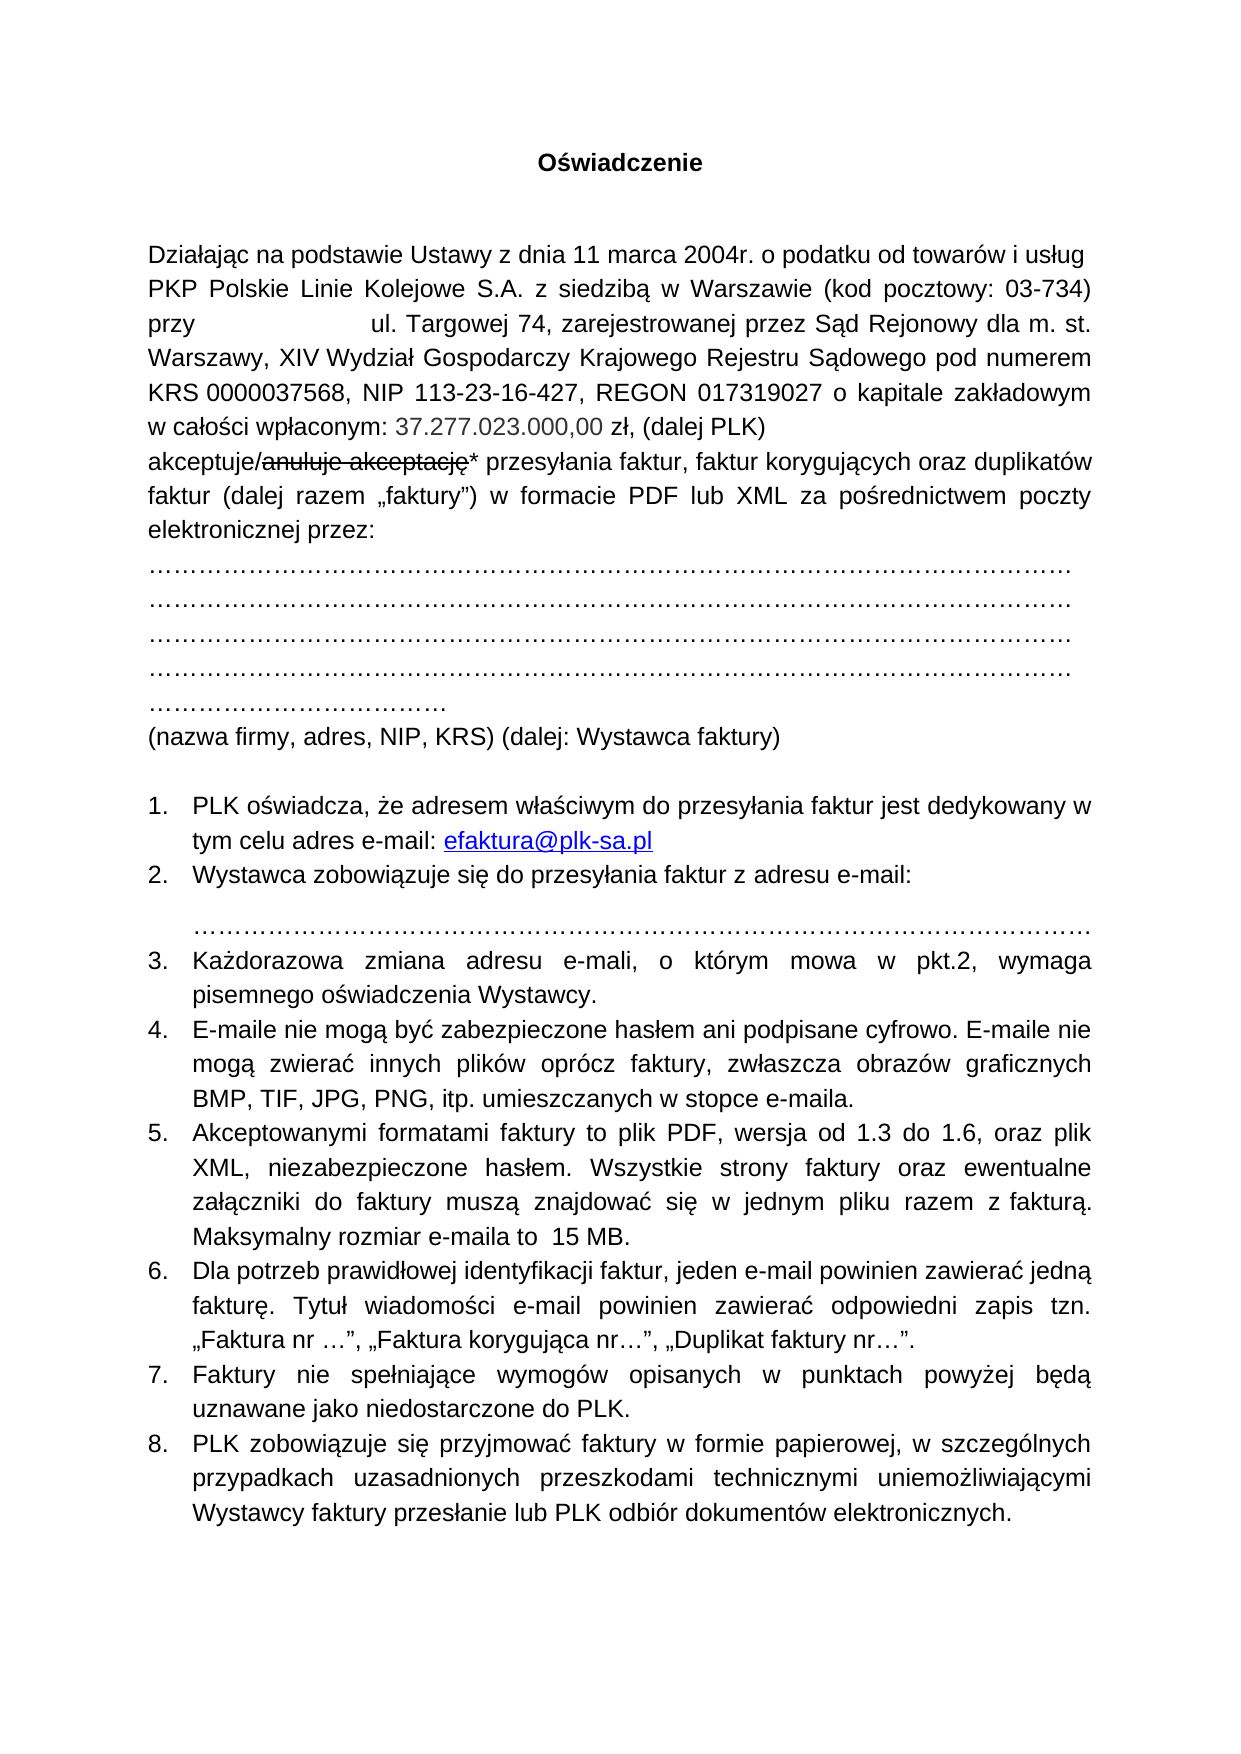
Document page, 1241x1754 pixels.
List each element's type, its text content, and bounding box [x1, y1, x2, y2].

text ………………………………………………………………………………………………………………………………………………………………………………………………………………………………………………………………………………………………………………………………………………………………………………………………………………………………………… [148, 550, 1093, 717]
text (nazwa firmy, adres, NIP, KRS) (dalej: Wystawca faktury) [148, 722, 1093, 751]
list Każdorazowa zmiana adresu e-mali, o którym mowa w pkt.2, wymaga pisemnego oświadczenia Wystawcy. [148, 946, 1093, 1009]
list PLK oświadcza, że adresem właściwym do przesyłania faktur jest dedykowany w tym celu adres e-mail: efaktura@plk-sa.pl [148, 791, 1093, 854]
text Działając na podstawie Ustawy z dnia 11 marca 2004r. o podatku od towarów i usług [148, 239, 1093, 268]
list Akceptowanymi formatami faktury to plik PDF, wersja od 1.3 do 1.6, oraz plik XML, niezabezpieczone hasłem. Wszystkie strony faktury oraz ewentualne załączniki do faktury muszą znajdować się w jednym pliku razem z fakturą. Maksymalny rozmiar e-maila to 15 MB. [148, 1118, 1093, 1250]
list PLK zobowiązuje się przyjmować faktury w formie papierowej, w szczególnych przypadkach uzasadnionych przeszkodami technicznymi uniemożliwiającymi Wystawcy faktury przesłanie lub PLK odbiór dokumentów elektronicznych. [148, 1428, 1093, 1526]
text PKP Polskie Linie Kolejowe S.A. z siedzibą w Warszawie (kod pocztowy: 03-734) przy ul. Targowej 74, zarejestrowanej przez Sąd Rejonowy dla m. st. Warszawy, XIV Wydział Gospodarczy Krajowego Rejestru Sądowego pod numerem KRS 0000037568, NIP 113-23-16-427, REGON 017319027 o kapitale zakładowym w całości wpłaconym: 37.277.023.000,00 zł, (dalej PLK) [148, 274, 1093, 441]
text Oświadczenie [148, 148, 1093, 176]
list E-maile nie mogą być zabezpieczone hasłem ani podpisane cyfrowo. E-maile nie mogą zwierać innych plików oprócz faktury, zwłaszcza obrazów graficznych BMP, TIF, JPG, PNG, itp. umieszczanych w stopce e-maila. [148, 1015, 1093, 1112]
list Dla potrzeb prawidłowej identyfikacji faktur, jeden e-mail powinien zawierać jedną fakturę. Tytuł wiadomości e-mail powinien zawierać odpowiedni zapis tzn. „Faktura nr …”, „Faktura korygująca nr…”, „Duplikat faktury nr…”. [148, 1256, 1093, 1354]
list Wystawca zobowiązuje się do przesyłania faktur z adresu e-mail: [148, 860, 1093, 889]
text akceptuje/anuluje akceptację* przesyłania faktur, faktur korygujących oraz duplikatów faktur (dalej razem „faktury”) w formacie PDF lub XML za pośrednictwem poczty elektronicznej przez: [148, 446, 1093, 544]
list Faktury nie spełniające wymogów opisanych w punktach powyżej będą uznawane jako niedostarczone do PLK. [148, 1359, 1093, 1423]
text ……………………………………………………………………………………………… [148, 911, 1093, 940]
